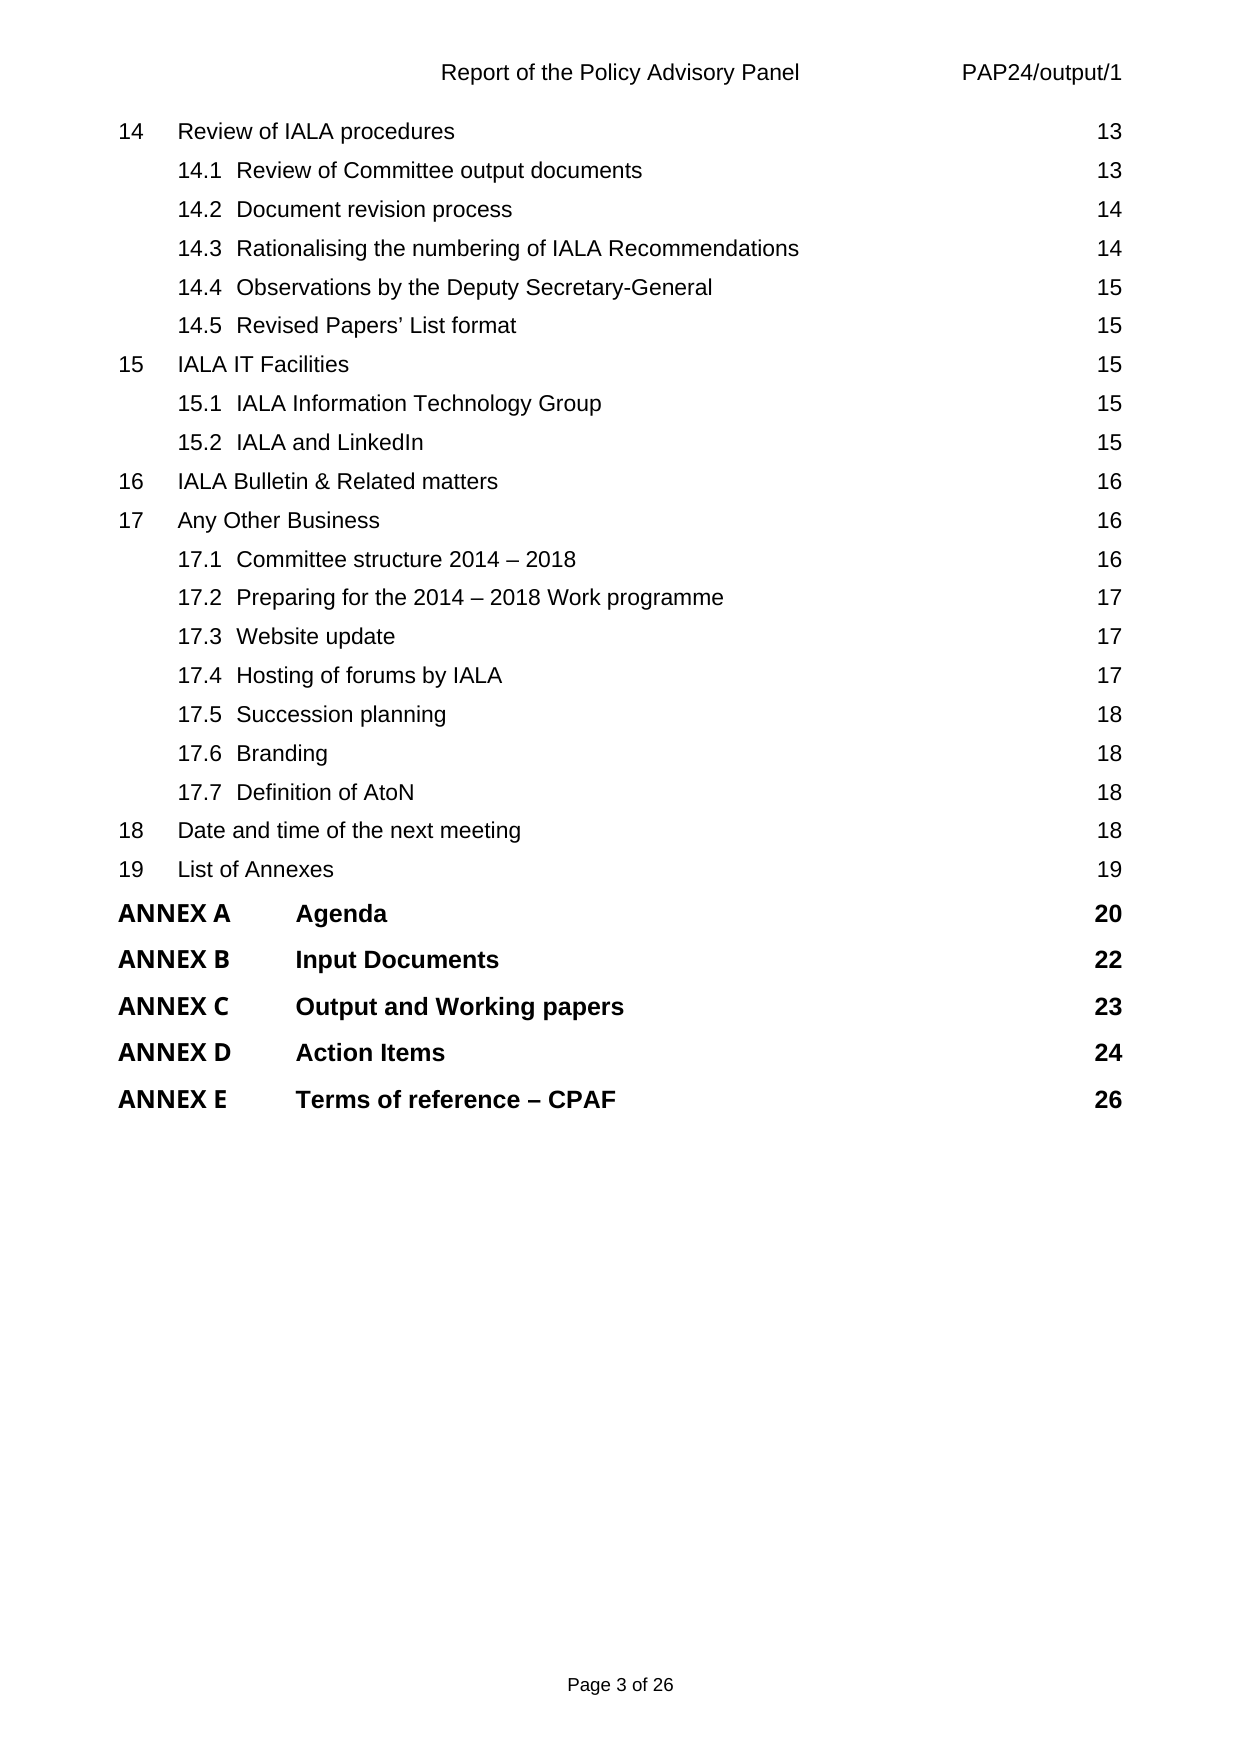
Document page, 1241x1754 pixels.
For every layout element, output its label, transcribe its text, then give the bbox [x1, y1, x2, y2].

text 19 List of Annexes 19 [118, 856, 1092, 883]
text 15.1 IALA Information Technology Group 15 [177, 390, 1092, 416]
text ANNEX A Agenda 20 [118, 895, 1092, 929]
text 18 Date and time of the next meeting 18 [118, 817, 1092, 844]
text ANNEX C Output and Working papers 23 [118, 988, 1092, 1022]
text 17.6 Branding 18 [177, 740, 1092, 766]
text ANNEX B Input Documents 22 [118, 942, 1092, 976]
text 17.1 Committee structure 2014 – 2018 16 [177, 546, 1092, 572]
text 14.2 Document revision process 14 [177, 196, 1092, 222]
text 17.2 Preparing for the 2014 – 2018 Work programme 17 [177, 584, 1092, 611]
text ANNEX D Action Items 24 [118, 1035, 1092, 1069]
text 17.3 Website update 17 [177, 623, 1092, 649]
text 15 IALA IT Facilities 15 [118, 351, 1092, 378]
text 17.5 Succession planning 18 [177, 701, 1092, 727]
text 14.3 Rationalising the numbering of IALA Recommendations 14 [177, 235, 1092, 261]
text 17 Any Other Business 16 [118, 507, 1092, 533]
text 17.7 Definition of AtoN 18 [177, 779, 1092, 805]
text 14 Review of IALA procedures 13 [118, 118, 1092, 144]
text 14.1 Review of Committee output documents 13 [177, 157, 1092, 183]
text ANNEX E Terms of reference – CPAF 26 [118, 1081, 1092, 1116]
text 17.4 Hosting of forums by IALA 17 [177, 662, 1092, 688]
text 15.2 IALA and LinkedIn 15 [177, 429, 1092, 455]
text 14.4 Observations by the Deputy Secretary-General 15 [177, 273, 1092, 300]
text 16 IALA Bulletin & Related matters 16 [118, 468, 1092, 494]
text 14.5 Revised Papers’ List format 15 [177, 312, 1092, 339]
